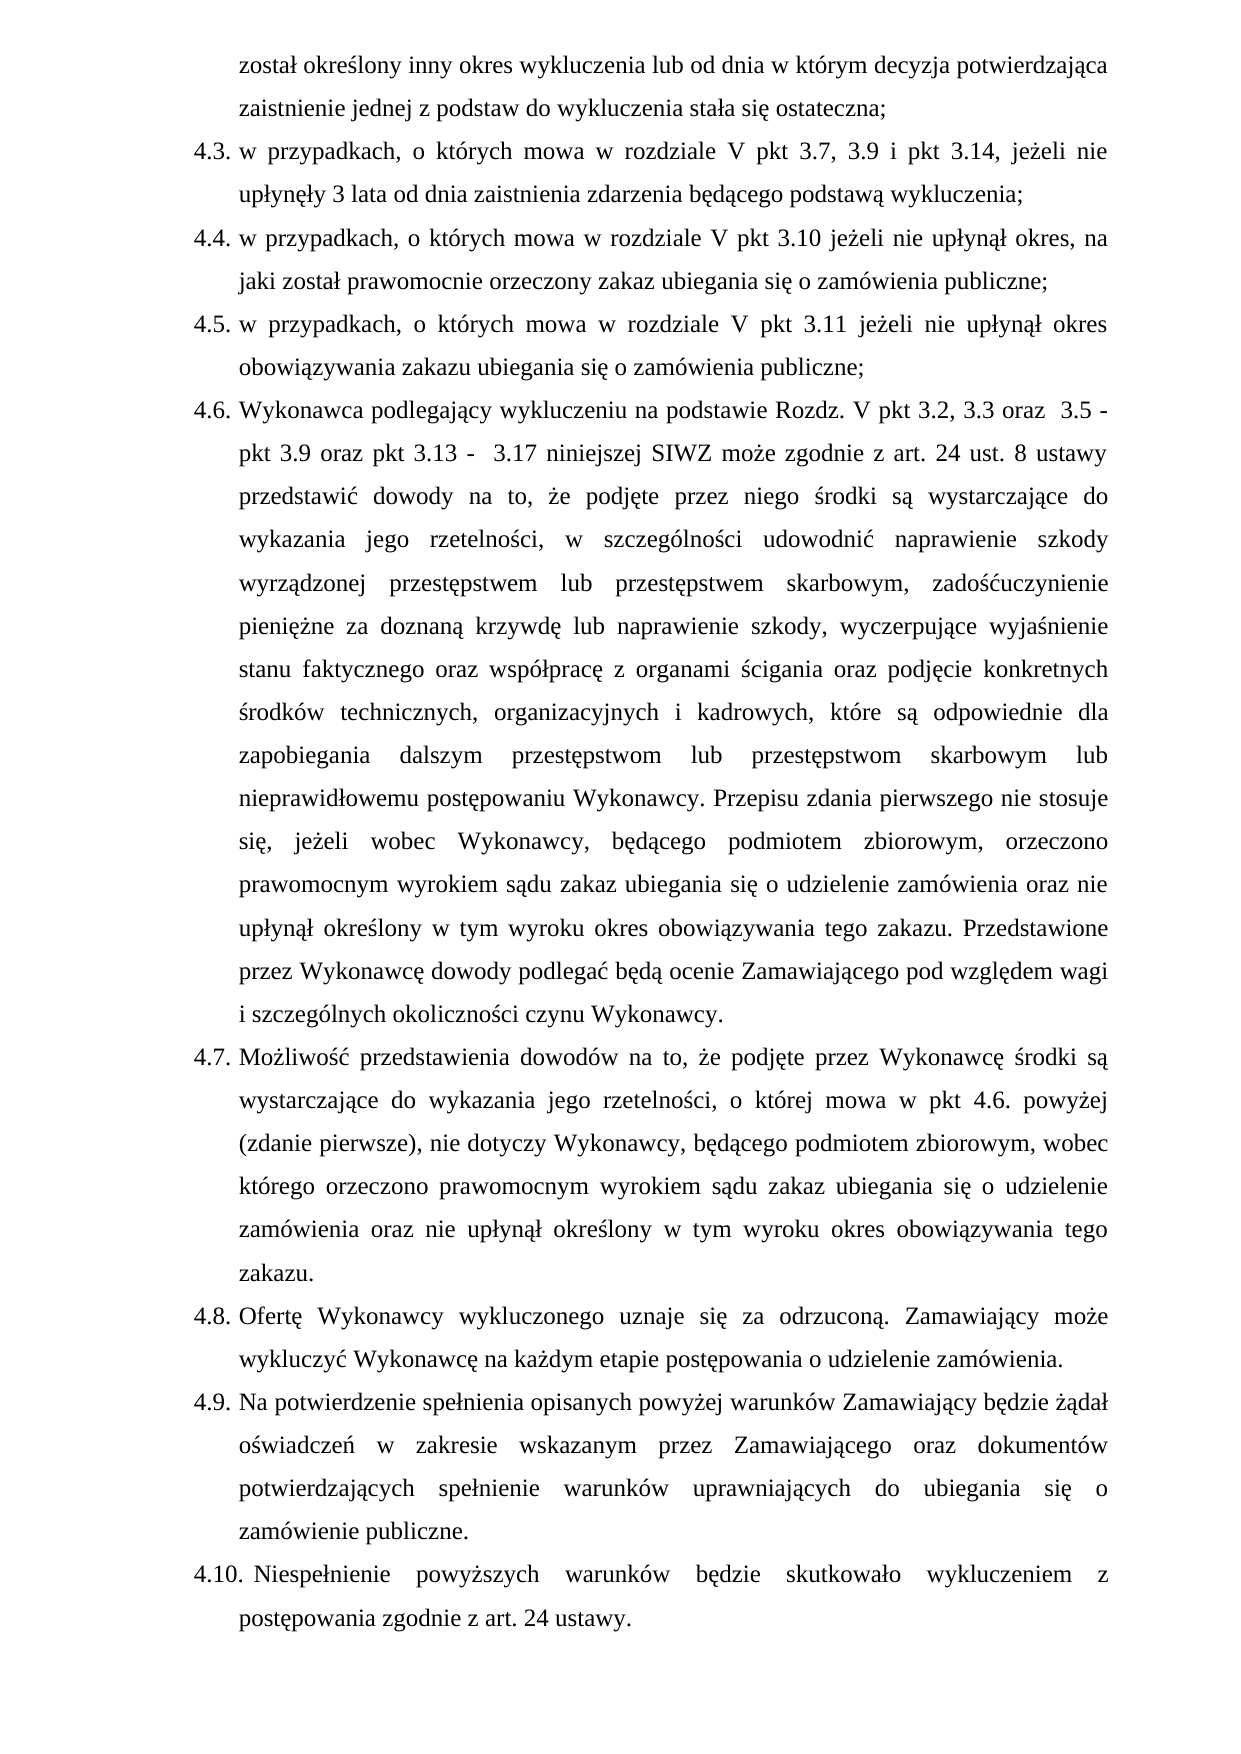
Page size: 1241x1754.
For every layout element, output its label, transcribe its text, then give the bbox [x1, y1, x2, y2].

list Wykonawca podlegający wykluczeniu na podstawie Rozdz. V pkt 3.2, 3.3 oraz 3.5 - pkt 3.9 oraz pkt 3.13 - 3.17 niniejszej SIWZ może zgodnie z art. 24 ust. 8 ustawy przedstawić dowody na to, że podjęte przez niego środki są wystarczające do wykazania jego rzetelności, w szczególności udowodnić naprawienie szkody wyrządzonej przestępstwem lub przestępstwem skarbowym, zadośćuczynienie pieniężne za doznaną krzywdę lub naprawienie szkody, wyczerpujące wyjaśnienie stanu faktycznego oraz współpracę z organami ścigania oraz podjęcie konkretnych środków technicznych, organizacyjnych i kadrowych, które są odpowiednie dla zapobiegania dalszym przestępstwom lub przestępstwom skarbowym lub nieprawidłowemu postępowaniu Wykonawcy. Przepisu zdania pierwszego nie stosuje się, jeżeli wobec Wykonawcy, będącego podmiotem zbiorowym, orzeczono prawomocnym wyrokiem sądu zakaz ubiegania się o udzielenie zamówienia oraz nie upłynął określony w tym wyroku okres obowiązywania tego zakazu. Przedstawione przez Wykonawcę dowody podlegać będą ocenie Zamawiającego pod względem wagi i szczególnych okoliczności czynu Wykonawcy. [193, 395, 1109, 1028]
list w przypadkach, o których mowa w rozdziale V pkt 3.10 jeżeli nie upłynął okres, na jaki został prawomocnie orzeczony zakaz ubiegania się o zamówienia publiczne; [193, 223, 1109, 294]
list Na potwierdzenie spełnienia opisanych powyżej warunków Zamawiający będzie żądał oświadczeń w zakresie wskazanym przez Zamawiającego oraz dokumentów potwierdzających spełnienie warunków uprawniających do ubiegania się o zamówienie publiczne. [193, 1387, 1109, 1545]
list Możliwość przedstawienia dowodów na to, że podjęte przez Wykonawcę środki są wystarczające do wykazania jego rzetelności, o której mowa w pkt 4.6. powyżej (zdanie pierwsze), nie dotyczy Wykonawcy, będącego podmiotem zbiorowym, wobec którego orzeczono prawomocnym wyrokiem sądu zakaz ubiegania się o udzielenie zamówienia oraz nie upłynął określony w tym wyroku okres obowiązywania tego zakazu. [193, 1042, 1109, 1286]
list Ofertę Wykonawcy wykluczonego uznaje się za odrzuconą. Zamawiający może wykluczyć Wykonawcę na każdym etapie postępowania o udzielenie zamówienia. [193, 1301, 1109, 1373]
list Niespełnienie powyższych warunków będzie skutkowało wykluczeniem z postępowania zgodnie z art. 24 ustawy. [193, 1559, 1109, 1631]
list w przypadkach, o których mowa w rozdziale V pkt 3.11 jeżeli nie upłynął okres obowiązywania zakazu ubiegania się o zamówienia publiczne; [193, 309, 1109, 381]
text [238, 50, 1109, 122]
list w przypadkach, o których mowa w rozdziale V pkt 3.7, 3.9 i pkt 3.14, jeżeli nie upłynęły 3 lata od dnia zaistnienia zdarzenia będącego podstawą wykluczenia; [193, 136, 1109, 208]
